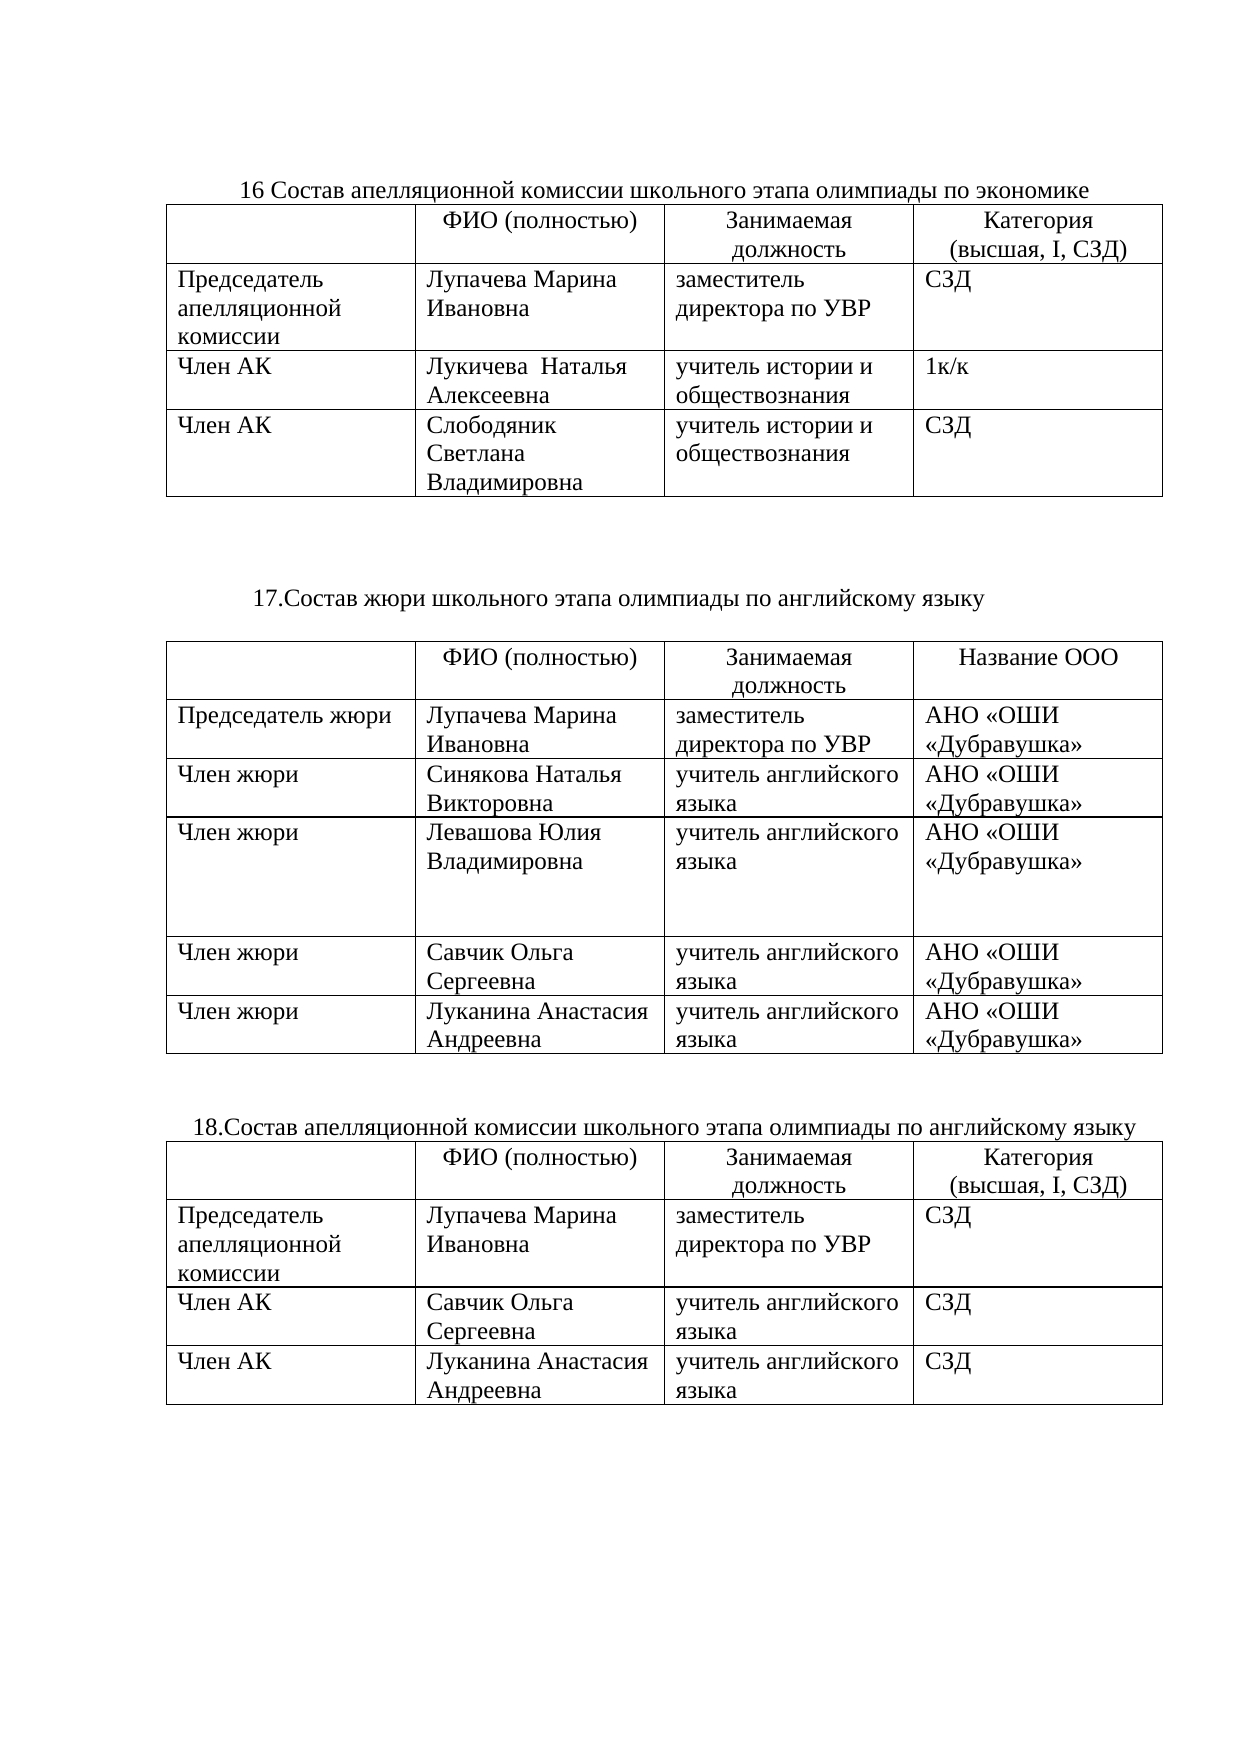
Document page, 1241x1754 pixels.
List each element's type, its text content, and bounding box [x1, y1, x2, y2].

table_cell АНО «ОШИ «Дубравушка» [914, 996, 1162, 1053]
table_cell АНО «ОШИ «Дубравушка» [914, 937, 1162, 995]
list 17.Состав жюри школьного этапа олимпиады по английскому языку [252, 583, 1152, 612]
table_cell СЗД [914, 410, 1162, 496]
table_cell Член жюри [167, 818, 415, 936]
table_cell учитель английского языка [665, 1346, 913, 1403]
table_cell СЗД [914, 264, 1162, 350]
table_header [167, 205, 415, 263]
table_cell Член жюри [167, 996, 415, 1053]
table_cell Председатель апелляционной комиссии [167, 264, 415, 350]
table_cell Левашова Юлия Владимировна [416, 818, 664, 936]
table_header [167, 642, 415, 699]
table_cell учитель английского языка [665, 996, 913, 1053]
table_cell заместитель директора по УВР [665, 264, 913, 350]
table_header [167, 1142, 415, 1199]
table_cell Савчик Ольга Сергеевна [416, 937, 664, 995]
table_cell Член жюри [167, 759, 415, 816]
table_cell учитель английского языка [665, 1288, 913, 1345]
table_cell Луканина Анастасия Андреевна [416, 996, 664, 1053]
table_cell Лупачева Марина Ивановна [416, 264, 664, 350]
text 18.Состав апелляционной комиссии школьного этапа олимпиады по английскому языку [177, 1112, 1152, 1141]
table_header Название ООО [914, 642, 1162, 699]
table_cell Член АК [167, 1346, 415, 1403]
table_cell учитель английского языка [665, 937, 913, 995]
table_cell учитель английского языка [665, 759, 913, 816]
table_cell Лупачева Марина Ивановна [416, 1200, 664, 1286]
table_cell Луканина Анастасия Андреевна [416, 1346, 664, 1403]
table_cell Член АК [167, 351, 415, 409]
table_cell Председатель жюри [167, 700, 415, 758]
table_cell Лукичева Наталья Алексеевна [416, 351, 664, 409]
table_cell СЗД [914, 1288, 1162, 1345]
table_cell Савчик Ольга Сергеевна [416, 1288, 664, 1345]
table_cell 1к/к [914, 351, 1162, 409]
table_cell Председатель апелляционной комиссии [167, 1200, 415, 1286]
table_header ФИО (полностью) [416, 205, 664, 263]
table_cell Слободяник Светлана Владимировна [416, 410, 664, 496]
table_cell Член АК [167, 1288, 415, 1345]
table_cell Лупачева Марина Ивановна [416, 700, 664, 758]
table_cell учитель истории и обществознания [665, 351, 913, 409]
table_header ФИО (полностью) [416, 642, 664, 699]
table_cell учитель английского языка [665, 818, 913, 936]
table_header Занимаемая должность [665, 642, 913, 699]
table_cell СЗД [914, 1200, 1162, 1286]
table_cell АНО «ОШИ «Дубравушка» [914, 759, 1162, 816]
table_cell Член жюри [167, 937, 415, 995]
table_header Категория (высшая, I, СЗД) [914, 205, 1162, 263]
table_header ФИО (полностью) [416, 1142, 664, 1199]
table_header Занимаемая должность [665, 1142, 913, 1199]
table_cell Синякова Наталья Викторовна [416, 759, 664, 816]
table_cell АНО «ОШИ «Дубравушка» [914, 700, 1162, 758]
table_header Категория (высшая, I, СЗД) [914, 1142, 1162, 1199]
table_cell СЗД [914, 1346, 1162, 1403]
table_cell Член АК [167, 410, 415, 496]
table_cell заместитель директора по УВР [665, 1200, 913, 1286]
table_cell заместитель директора по УВР [665, 700, 913, 758]
table_cell учитель истории и обществознания [665, 410, 913, 496]
table_header Занимаемая должность [665, 205, 913, 263]
table_cell АНО «ОШИ «Дубравушка» [914, 818, 1162, 936]
text 16 Состав апелляционной комиссии школьного этапа олимпиады по экономике [177, 176, 1152, 204]
